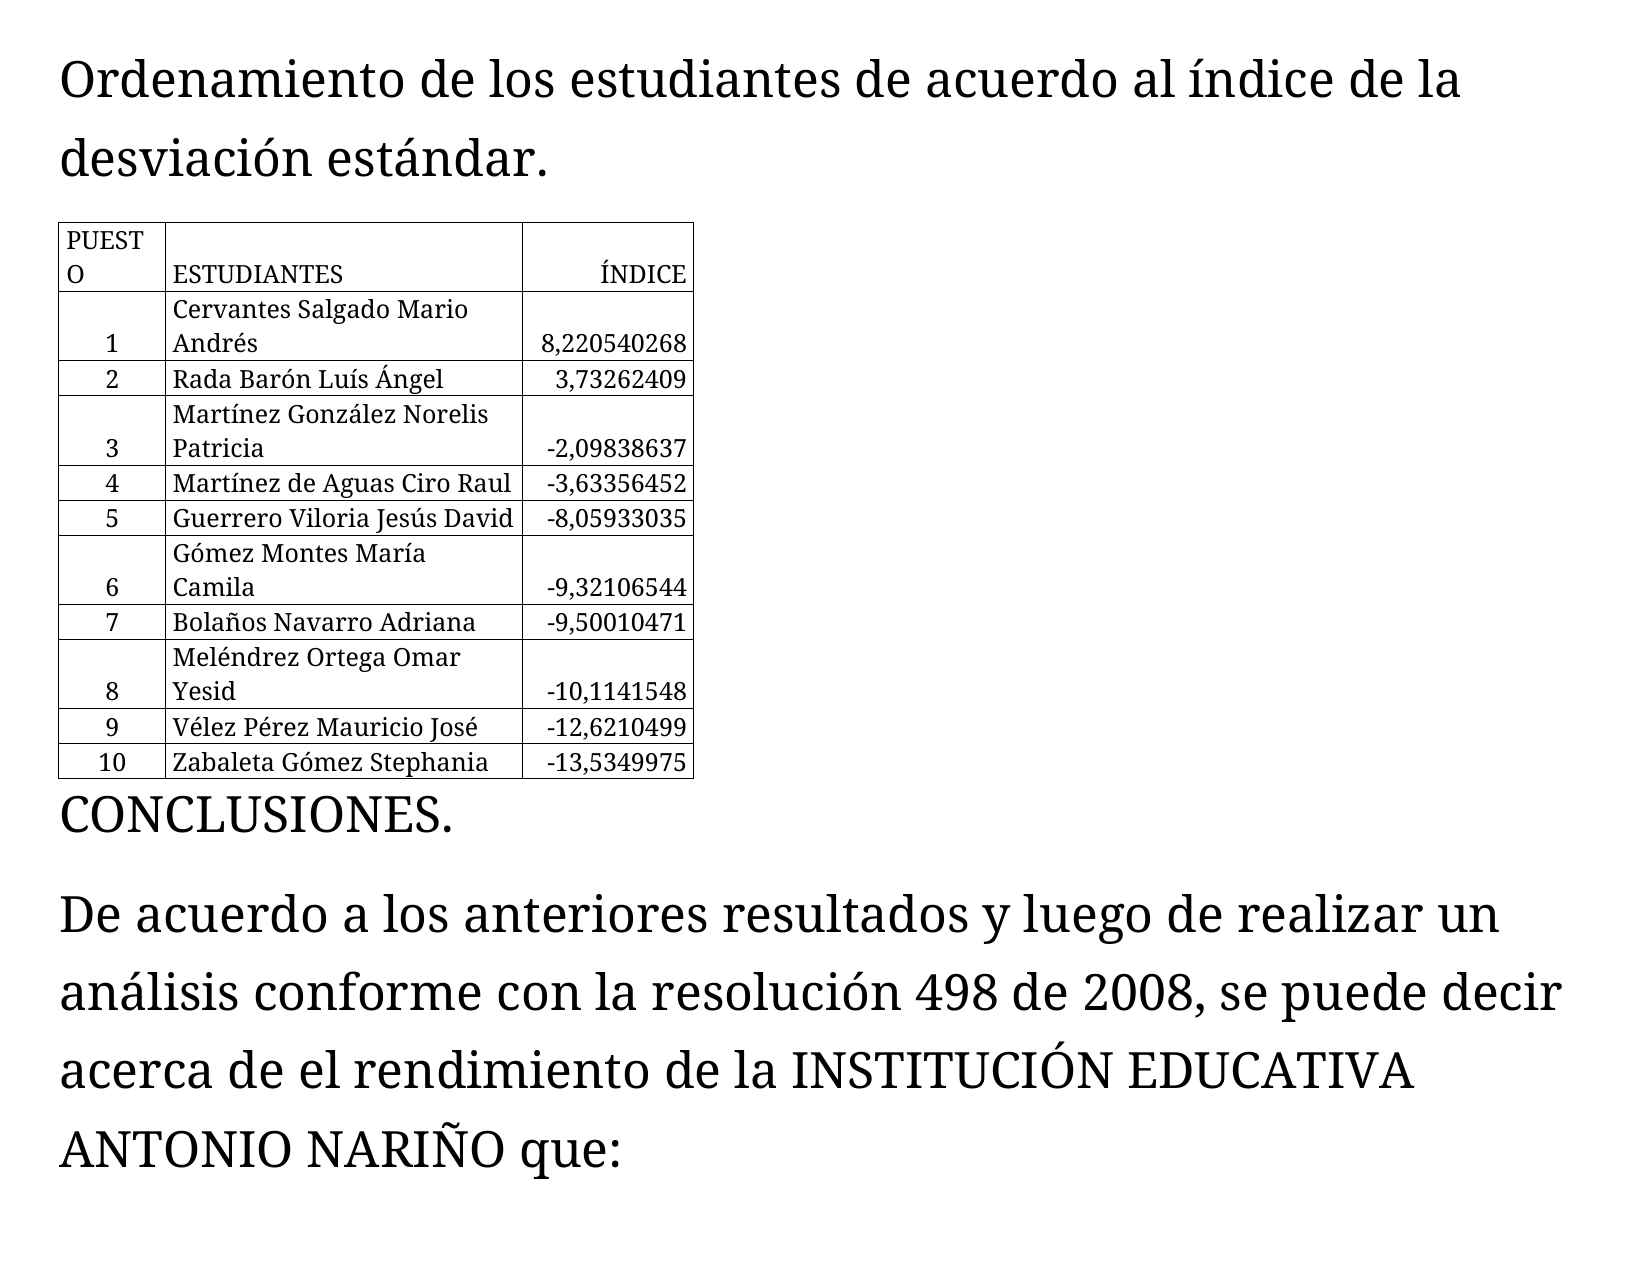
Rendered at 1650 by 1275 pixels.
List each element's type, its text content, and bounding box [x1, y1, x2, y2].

table_cell 2 [59, 361, 165, 395]
table_cell 4 [59, 466, 165, 499]
text CONCLUSIONES. [59, 779, 1595, 847]
text De acuerdo a los anteriores resultados y luego de realizar un análisis conforme con la resolución 498 de 2008, se puede decir acerca de el rendimiento de la INSTITUCIÓN EDUCATIVA ANTONIO NARIÑO que: [59, 878, 1595, 1182]
table_cell -3,63356452 [523, 466, 693, 499]
table_cell -8,05933035 [523, 501, 693, 535]
table_cell 7 [59, 605, 165, 639]
table_cell Zabaleta Gómez Stephania [166, 744, 522, 778]
table_cell -12,6210499 [523, 709, 693, 743]
table_header PUESTO [59, 223, 165, 291]
table_cell Martínez de Aguas Ciro Raul [166, 466, 522, 499]
table_cell -9,32106544 [523, 536, 693, 604]
table_cell 9 [59, 709, 165, 743]
table_cell 5 [59, 501, 165, 535]
text Ordenamiento de los estudiantes de acuerdo al índice de la desviación estándar. [59, 44, 1595, 191]
table_header ÍNDICE [523, 223, 693, 291]
table_header ESTUDIANTES [166, 223, 522, 291]
table_cell -10,1141548 [523, 640, 693, 708]
table_cell Bolaños Navarro Adriana [166, 605, 522, 639]
table_cell Rada Barón Luís Ángel [166, 361, 522, 395]
table_cell Meléndrez Ortega Omar Yesid [166, 640, 522, 708]
table_cell 8,220540268 [523, 292, 693, 360]
table_cell 1 [59, 292, 165, 360]
table_cell 8 [59, 640, 165, 708]
table_cell 6 [59, 536, 165, 604]
table_cell Gómez Montes María Camila [166, 536, 522, 604]
table_cell Vélez Pérez Mauricio José [166, 709, 522, 743]
table_cell -9,50010471 [523, 605, 693, 639]
table_cell Guerrero Viloria Jesús David [166, 501, 522, 535]
table_cell 3,73262409 [523, 361, 693, 395]
table_cell Martínez González Norelis Patricia [166, 396, 522, 464]
table_cell Cervantes Salgado Mario Andrés [166, 292, 522, 360]
table_cell -2,09838637 [523, 396, 693, 464]
table_cell 10 [59, 744, 165, 778]
table_cell 3 [59, 396, 165, 464]
table_cell -13,5349975 [523, 744, 693, 778]
